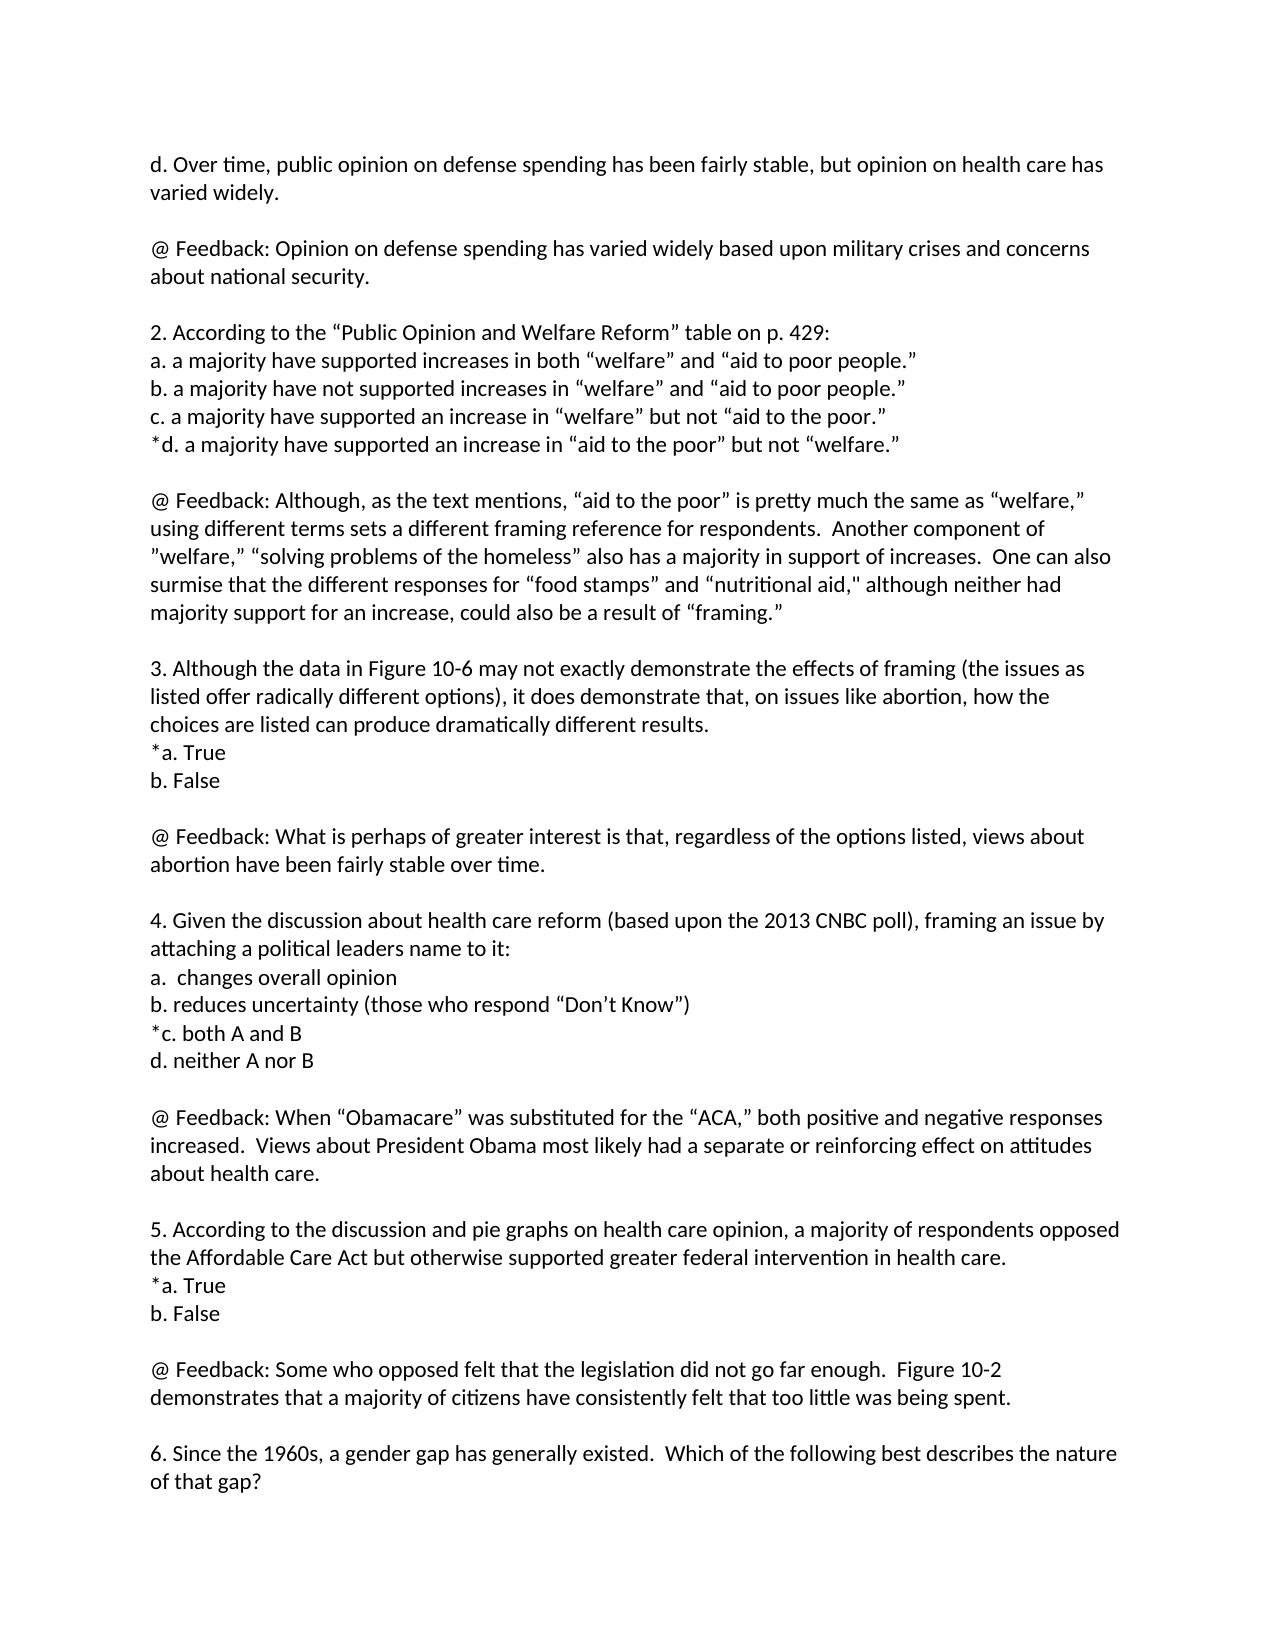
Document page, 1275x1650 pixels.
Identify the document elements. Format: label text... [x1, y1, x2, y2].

text 3. Although the data in Figure 10-6 may not exactly demonstrate the effects of framing (the issues as listed offer radically different options), it does demonstrate that, on issues like abortion, how the choices are listed can produce dramatically different results. [150, 654, 1125, 738]
text @ Feedback: When “Obamacare” was substituted for the “ACA,” both positive and negative responses increased. Views about President Obama most likely had a separate or reinforcing effect on attitudes about health care. [150, 1103, 1125, 1187]
text a. changes overall opinion [150, 963, 1125, 991]
text @ Feedback: What is perhaps of greater interest is that, regardless of the options listed, views about abortion have been fairly stable over time. [150, 822, 1125, 878]
text b. False [150, 766, 1125, 794]
text *a. True [150, 1271, 1125, 1299]
text d. neither A nor B [150, 1047, 1125, 1075]
text b. False [150, 1299, 1125, 1327]
text *c. both A and B [150, 1019, 1125, 1047]
text a. a majority have supported increases in both “welfare” and “aid to poor people.” [150, 346, 1125, 374]
text @ Feedback: Some who opposed felt that the legislation did not go far enough. Figure 10-2 demonstrates that a majority of citizens have consistently felt that too little was being spent. [150, 1355, 1125, 1411]
text @ Feedback: Although, as the text mentions, “aid to the poor” is pretty much the same as “welfare,” using different terms sets a different framing reference for respondents. Another component of ”welfare,” “solving problems of the homeless” also has a majority in support of increases. One can also surmise that the different responses for “food stamps” and “nutritional aid," although neither had majority support for an increase, could also be a result of “framing.” [150, 486, 1125, 626]
text b. reduces uncertainty (those who respond “Don’t Know”) [150, 991, 1125, 1019]
text @ Feedback: Opinion on defense spending has varied widely based upon military crises and concerns about national security. [150, 234, 1125, 290]
text 5. According to the discussion and pie graphs on health care opinion, a majority of respondents opposed the Affordable Care Act but otherwise supported greater federal intervention in health care. [150, 1215, 1125, 1271]
text *d. a majority have supported an increase in “aid to the poor” but not “welfare.” [150, 430, 1125, 458]
text *a. True [150, 738, 1125, 766]
text c. a majority have supported an increase in “welfare” but not “aid to the poor.” [150, 402, 1125, 430]
text 4. Given the discussion about health care reform (based upon the 2013 CNBC poll), framing an issue by attaching a political leaders name to it: [150, 907, 1125, 963]
text 6. Since the 1960s, a gender gap has generally existed. Which of the following best describes the nature of that gap? [150, 1439, 1125, 1495]
text d. Over time, public opinion on defense spending has been fairly stable, but opinion on health care has varied widely. [150, 150, 1125, 206]
text 2. According to the “Public Opinion and Welfare Reform” table on p. 429: [150, 318, 1125, 346]
text b. a majority have not supported increases in “welfare” and “aid to poor people.” [150, 374, 1125, 402]
